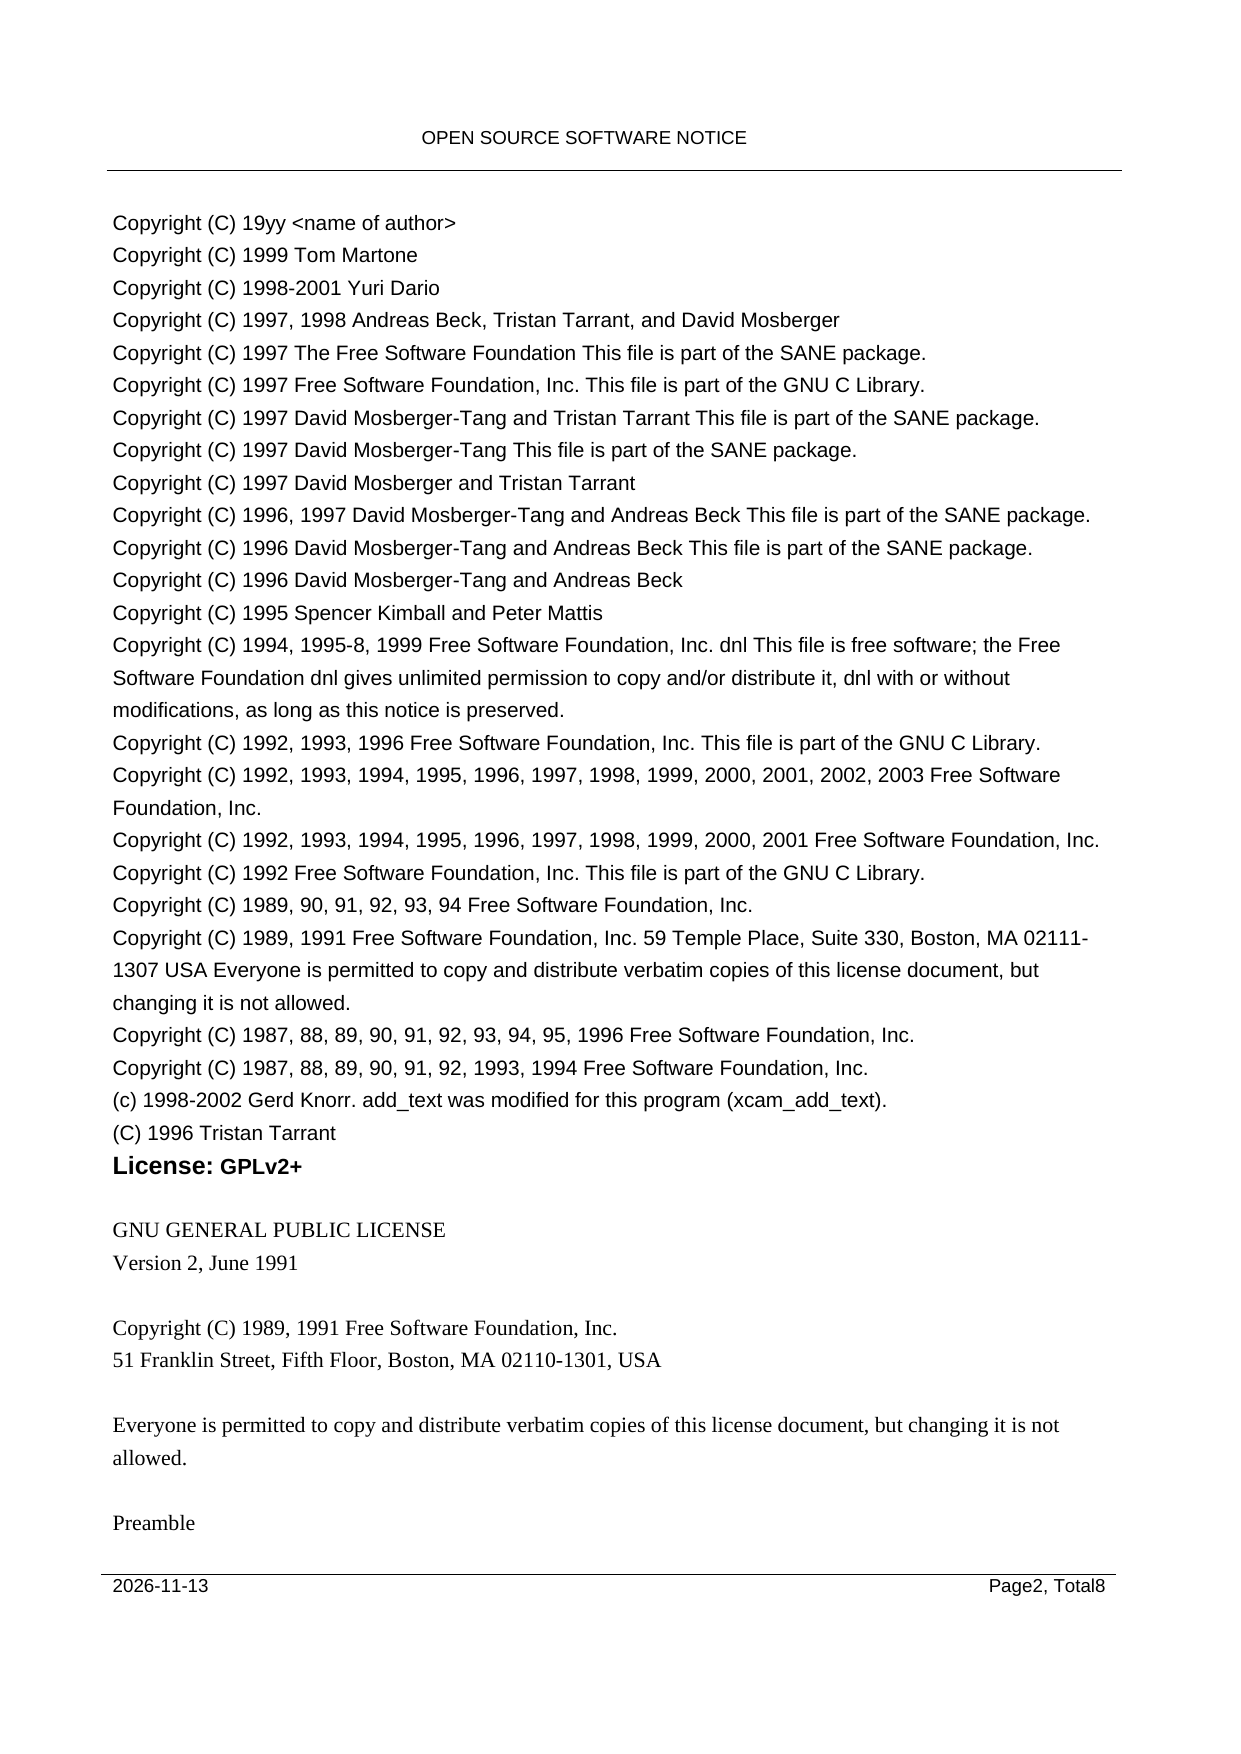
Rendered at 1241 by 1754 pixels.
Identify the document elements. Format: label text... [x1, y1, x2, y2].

text Copyright (C) 1997 The Free Software Foundation This file is part of the SANE package. [112, 336, 1128, 369]
text Copyright (C) 1994, 1995-8, 1999 Free Software Foundation, Inc. dnl This file is free software; the Free Software Foundation dnl gives unlimited permission to copy and/or distribute it, dnl with or without modifications, as long as this notice is preserved. [112, 629, 1128, 726]
text Copyright (C) 1989, 1991 Free Software Foundation, Inc. 59 Temple Place, Suite 330, Boston, MA 02111-1307 USA Everyone is permitted to copy and distribute verbatim copies of this license document, but changing it is not allowed. [112, 921, 1128, 1019]
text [112, 1149, 1128, 1539]
text Copyright (C) 1997 Free Software Foundation, Inc. This file is part of the GNU C Library. [112, 369, 1128, 401]
text Copyright (C) 1992, 1993, 1994, 1995, 1996, 1997, 1998, 1999, 2000, 2001, 2002, 2003 Free Software Foundation, Inc. [112, 759, 1128, 824]
text Copyright (C) 1997 David Mosberger and Tristan Tarrant [112, 466, 1128, 499]
text Copyright (C) 1996 David Mosberger-Tang and Andreas Beck [112, 564, 1128, 596]
text (C) 1996 Tristan Tarrant [112, 1116, 1128, 1149]
text Copyright (C) 1987, 88, 89, 90, 91, 92, 93, 94, 95, 1996 Free Software Foundation, Inc. [112, 1019, 1128, 1051]
text Copyright (C) 1989, 90, 91, 92, 93, 94 Free Software Foundation, Inc. [112, 889, 1128, 921]
text Copyright (C) 1992, 1993, 1994, 1995, 1996, 1997, 1998, 1999, 2000, 2001 Free Software Foundation, Inc. [112, 824, 1128, 856]
text Copyright (C) 1998-2001 Yuri Dario [112, 271, 1128, 304]
text Copyright (C) 1987, 88, 89, 90, 91, 92, 1993, 1994 Free Software Foundation, Inc. [112, 1051, 1128, 1084]
text Copyright (C) 1992, 1993, 1996 Free Software Foundation, Inc. This file is part of the GNU C Library. [112, 726, 1128, 759]
text Copyright (C) 19yy <name of author> [112, 206, 1128, 239]
text Copyright (C) 1996 David Mosberger-Tang and Andreas Beck This file is part of the SANE package. [112, 531, 1128, 564]
text (c) 1998-2002 Gerd Knorr. add_text was modified for this program (xcam_add_text). [112, 1084, 1128, 1116]
text Copyright (C) 1999 Tom Martone [112, 239, 1128, 271]
text Copyright (C) 1997, 1998 Andreas Beck, Tristan Tarrant, and David Mosberger [112, 304, 1128, 336]
text Copyright (C) 1997 David Mosberger-Tang This file is part of the SANE package. [112, 434, 1128, 466]
text Copyright (C) 1992 Free Software Foundation, Inc. This file is part of the GNU C Library. [112, 856, 1128, 889]
text Copyright (C) 1997 David Mosberger-Tang and Tristan Tarrant This file is part of the SANE package. [112, 401, 1128, 434]
text Copyright (C) 1995 Spencer Kimball and Peter Mattis [112, 596, 1128, 629]
text Copyright (C) 1996, 1997 David Mosberger-Tang and Andreas Beck This file is part of the SANE package. [112, 499, 1128, 531]
